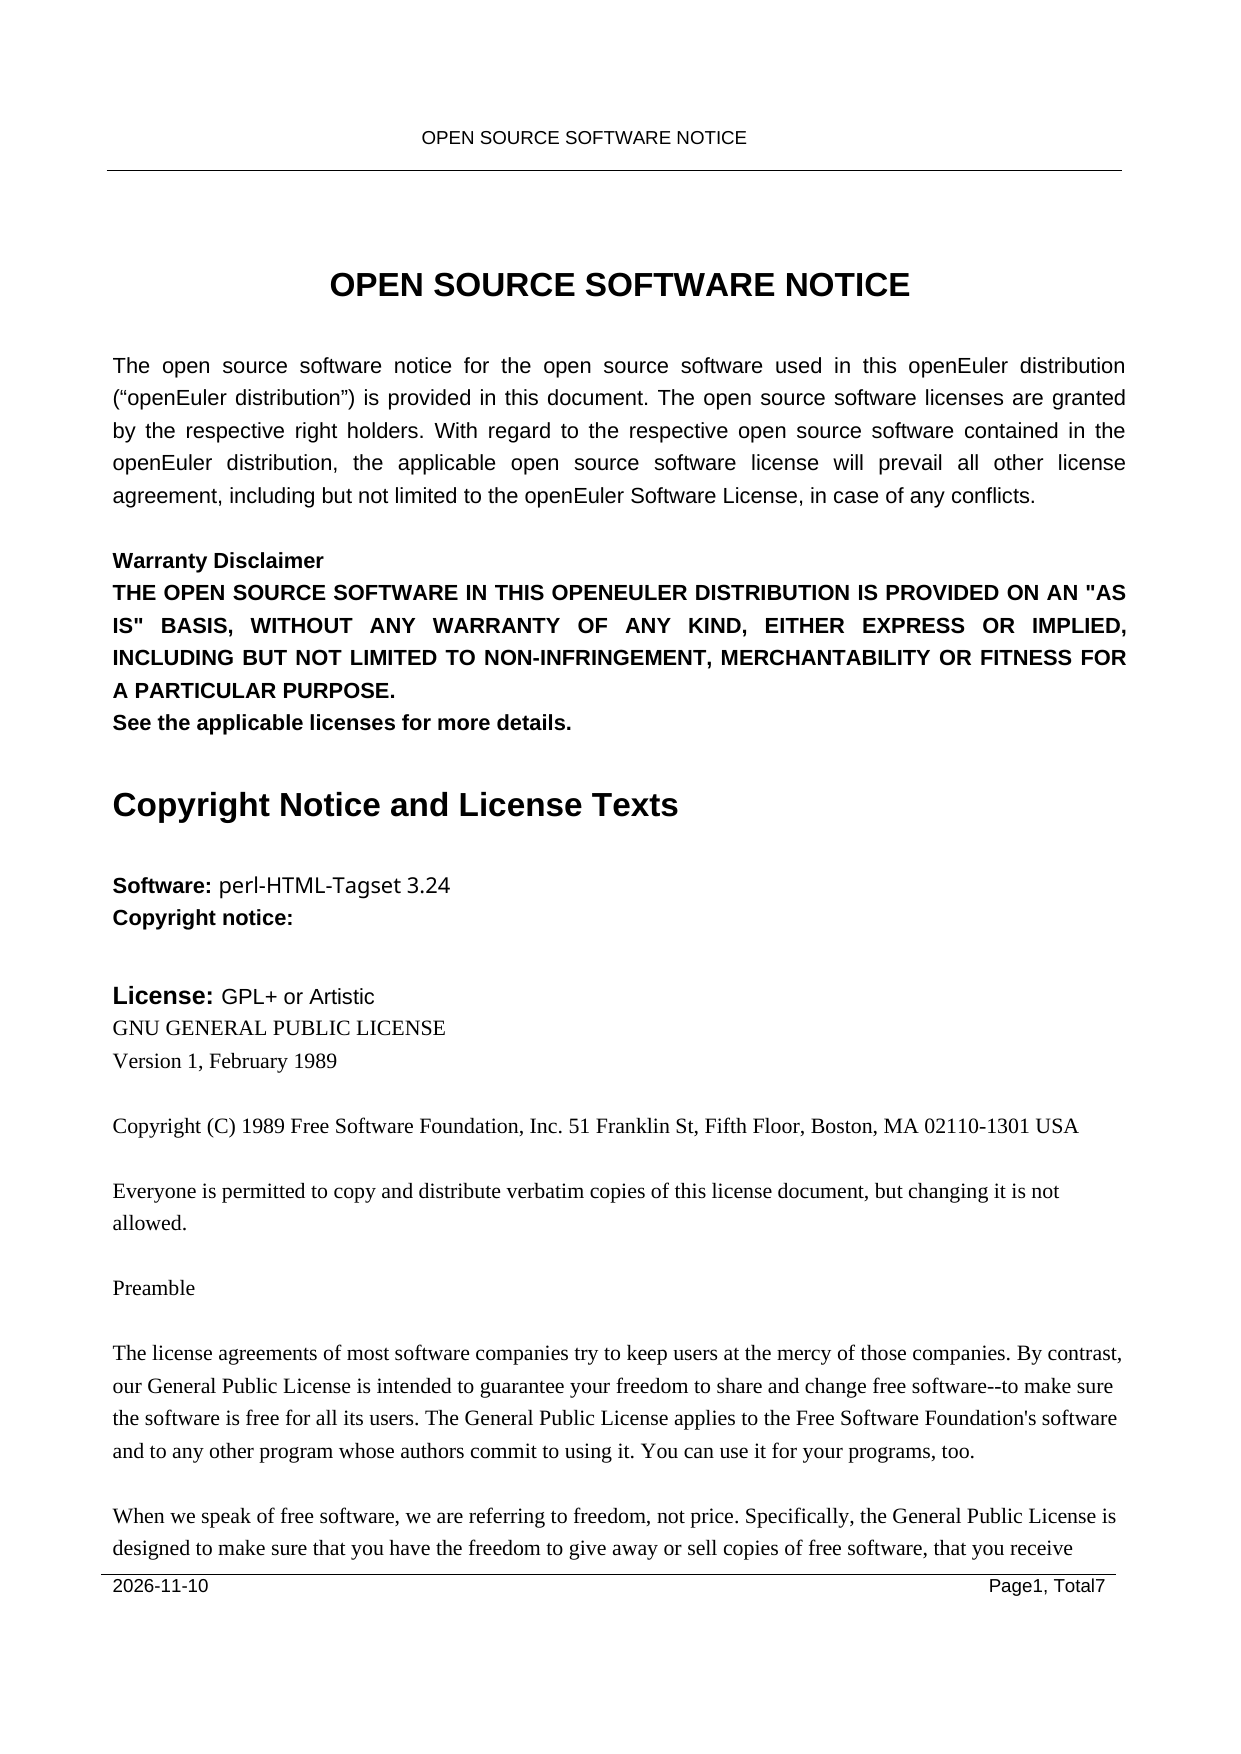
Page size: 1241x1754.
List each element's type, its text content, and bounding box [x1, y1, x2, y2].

text OPEN SOURCE SOFTWARE NOTICE [112, 251, 1128, 316]
text Copyright Notice and License Texts [112, 771, 1128, 836]
title Software: perl-HTML-Tagset 3.24 [112, 869, 1128, 901]
text Copyright notice: [112, 901, 1128, 934]
text Warranty Disclaimer [112, 544, 1128, 576]
text License: GPL+ or Artistic [112, 979, 1128, 1012]
text THE OPEN SOURCE SOFTWARE IN THIS OPENEULER DISTRIBUTION IS PROVIDED ON AN "AS IS" BASIS, WITHOUT ANY WARRANTY OF ANY KIND, EITHER EXPRESS OR IMPLIED, INCLUDING BUT NOT LIMITED TO NON-INFRINGEMENT, MERCHANTABILITY OR FITNESS FOR A PARTICULAR PURPOSE. See the applicable licenses for more details. [112, 576, 1128, 739]
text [112, 1012, 1128, 1564]
text The open source software notice for the open source software used in this openEuler distribution (“openEuler distribution”) is provided in this document. The open source software licenses are granted by the respective right holders. With regard to the respective open source software contained in the openEuler distribution, the applicable open source software license will prevail all other license agreement, including but not limited to the openEuler Software License, in case of any conflicts. [112, 349, 1128, 511]
